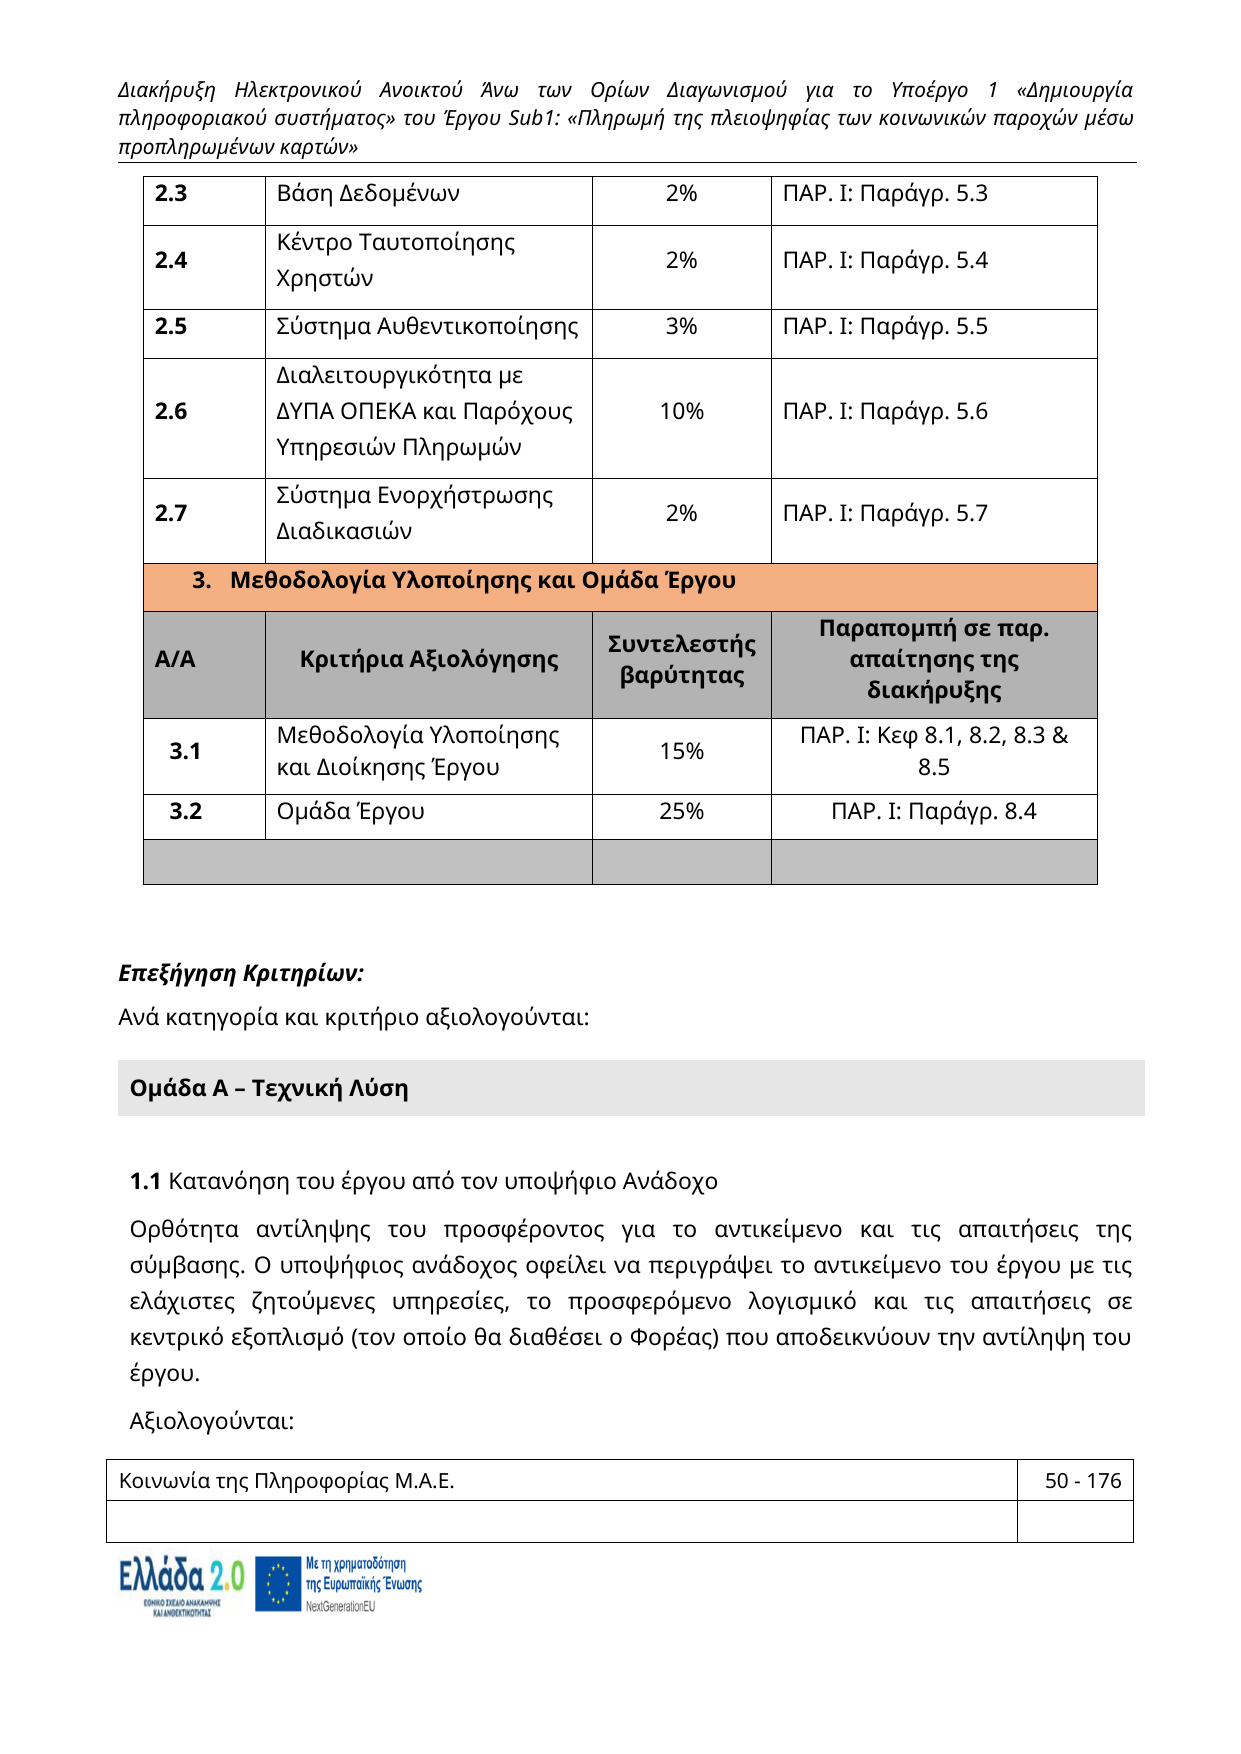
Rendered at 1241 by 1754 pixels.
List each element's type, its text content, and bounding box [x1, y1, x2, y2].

table_cell Μεθοδολογία Υλοποίησης και Ομάδα Έργου [144, 564, 1097, 611]
table_cell Κέντρο Ταυτοποίησης Χρηστών [266, 226, 592, 309]
table_cell 3% [593, 310, 771, 358]
table_cell Βάση Δεδομένων [266, 177, 592, 224]
table_header Ομάδα Α – Τεχνική Λύση [118, 1060, 1145, 1116]
table_cell [144, 840, 592, 884]
table_cell 2.4 [144, 226, 265, 309]
text Επεξήγηση Κριτηρίων: [118, 957, 1122, 988]
table_cell 3.1 [144, 719, 265, 794]
table_cell ΠΑΡ. Ι: Παράγρ. 5.4 [772, 226, 1097, 309]
table_cell 2% [593, 177, 771, 224]
table_cell 2.3 [144, 177, 265, 224]
table_cell ΠΑΡ. Ι: Παράγρ. 5.6 [772, 359, 1097, 478]
table_cell Κριτήρια Αξιολόγησης [266, 612, 592, 718]
table_cell 25% [593, 795, 771, 839]
table_cell 2% [593, 479, 771, 563]
table_cell 2.5 [144, 310, 265, 358]
table_cell Α/Α [144, 612, 265, 718]
table_cell 10% [593, 359, 771, 478]
table_cell Ομάδα Έργου [266, 795, 592, 839]
table_cell Μεθοδολογία Υλοποίησης και Διοίκησης Έργου [266, 719, 592, 794]
table_cell ΠΑΡ. Ι: Κεφ 8.1, 8.2, 8.3 & 8.5 [772, 719, 1097, 794]
table_cell 3.2 [144, 795, 265, 839]
text Ανά κατηγορία και κριτήριο αξιολογούνται: [118, 1001, 1122, 1032]
table_cell Συντελεστής βαρύτητας [593, 612, 771, 718]
table_cell Διαλειτουργικότητα με ΔΥΠΑ ΟΠΕΚΑ και Παρόχους Υπηρεσιών Πληρωμών [266, 359, 592, 478]
table_cell ΠΑΡ. Ι: Παράγρ. 5.3 [772, 177, 1097, 224]
table_cell 2.6 [144, 359, 265, 478]
picture [118, 1547, 427, 1618]
table_cell 15% [593, 719, 771, 794]
table_cell ΠΑΡ. Ι: Παράγρ. 8.4 [772, 795, 1097, 839]
table_cell 2% [593, 226, 771, 309]
table_cell [593, 840, 771, 884]
table_cell Σύστημα Ενορχήστρωσης Διαδικασιών [266, 479, 592, 563]
table_cell ΠΑΡ. Ι: Παράγρ. 5.7 [772, 479, 1097, 563]
table_cell [772, 840, 1097, 884]
table_cell 2.7 [144, 479, 265, 563]
table_cell ΠΑΡ. Ι: Παράγρ. 5.5 [772, 310, 1097, 358]
table_cell Σύστημα Αυθεντικοποίησης [266, 310, 592, 358]
table_cell Παραπομπή σε παρ. απαίτησης της διακήρυξης [772, 612, 1097, 718]
